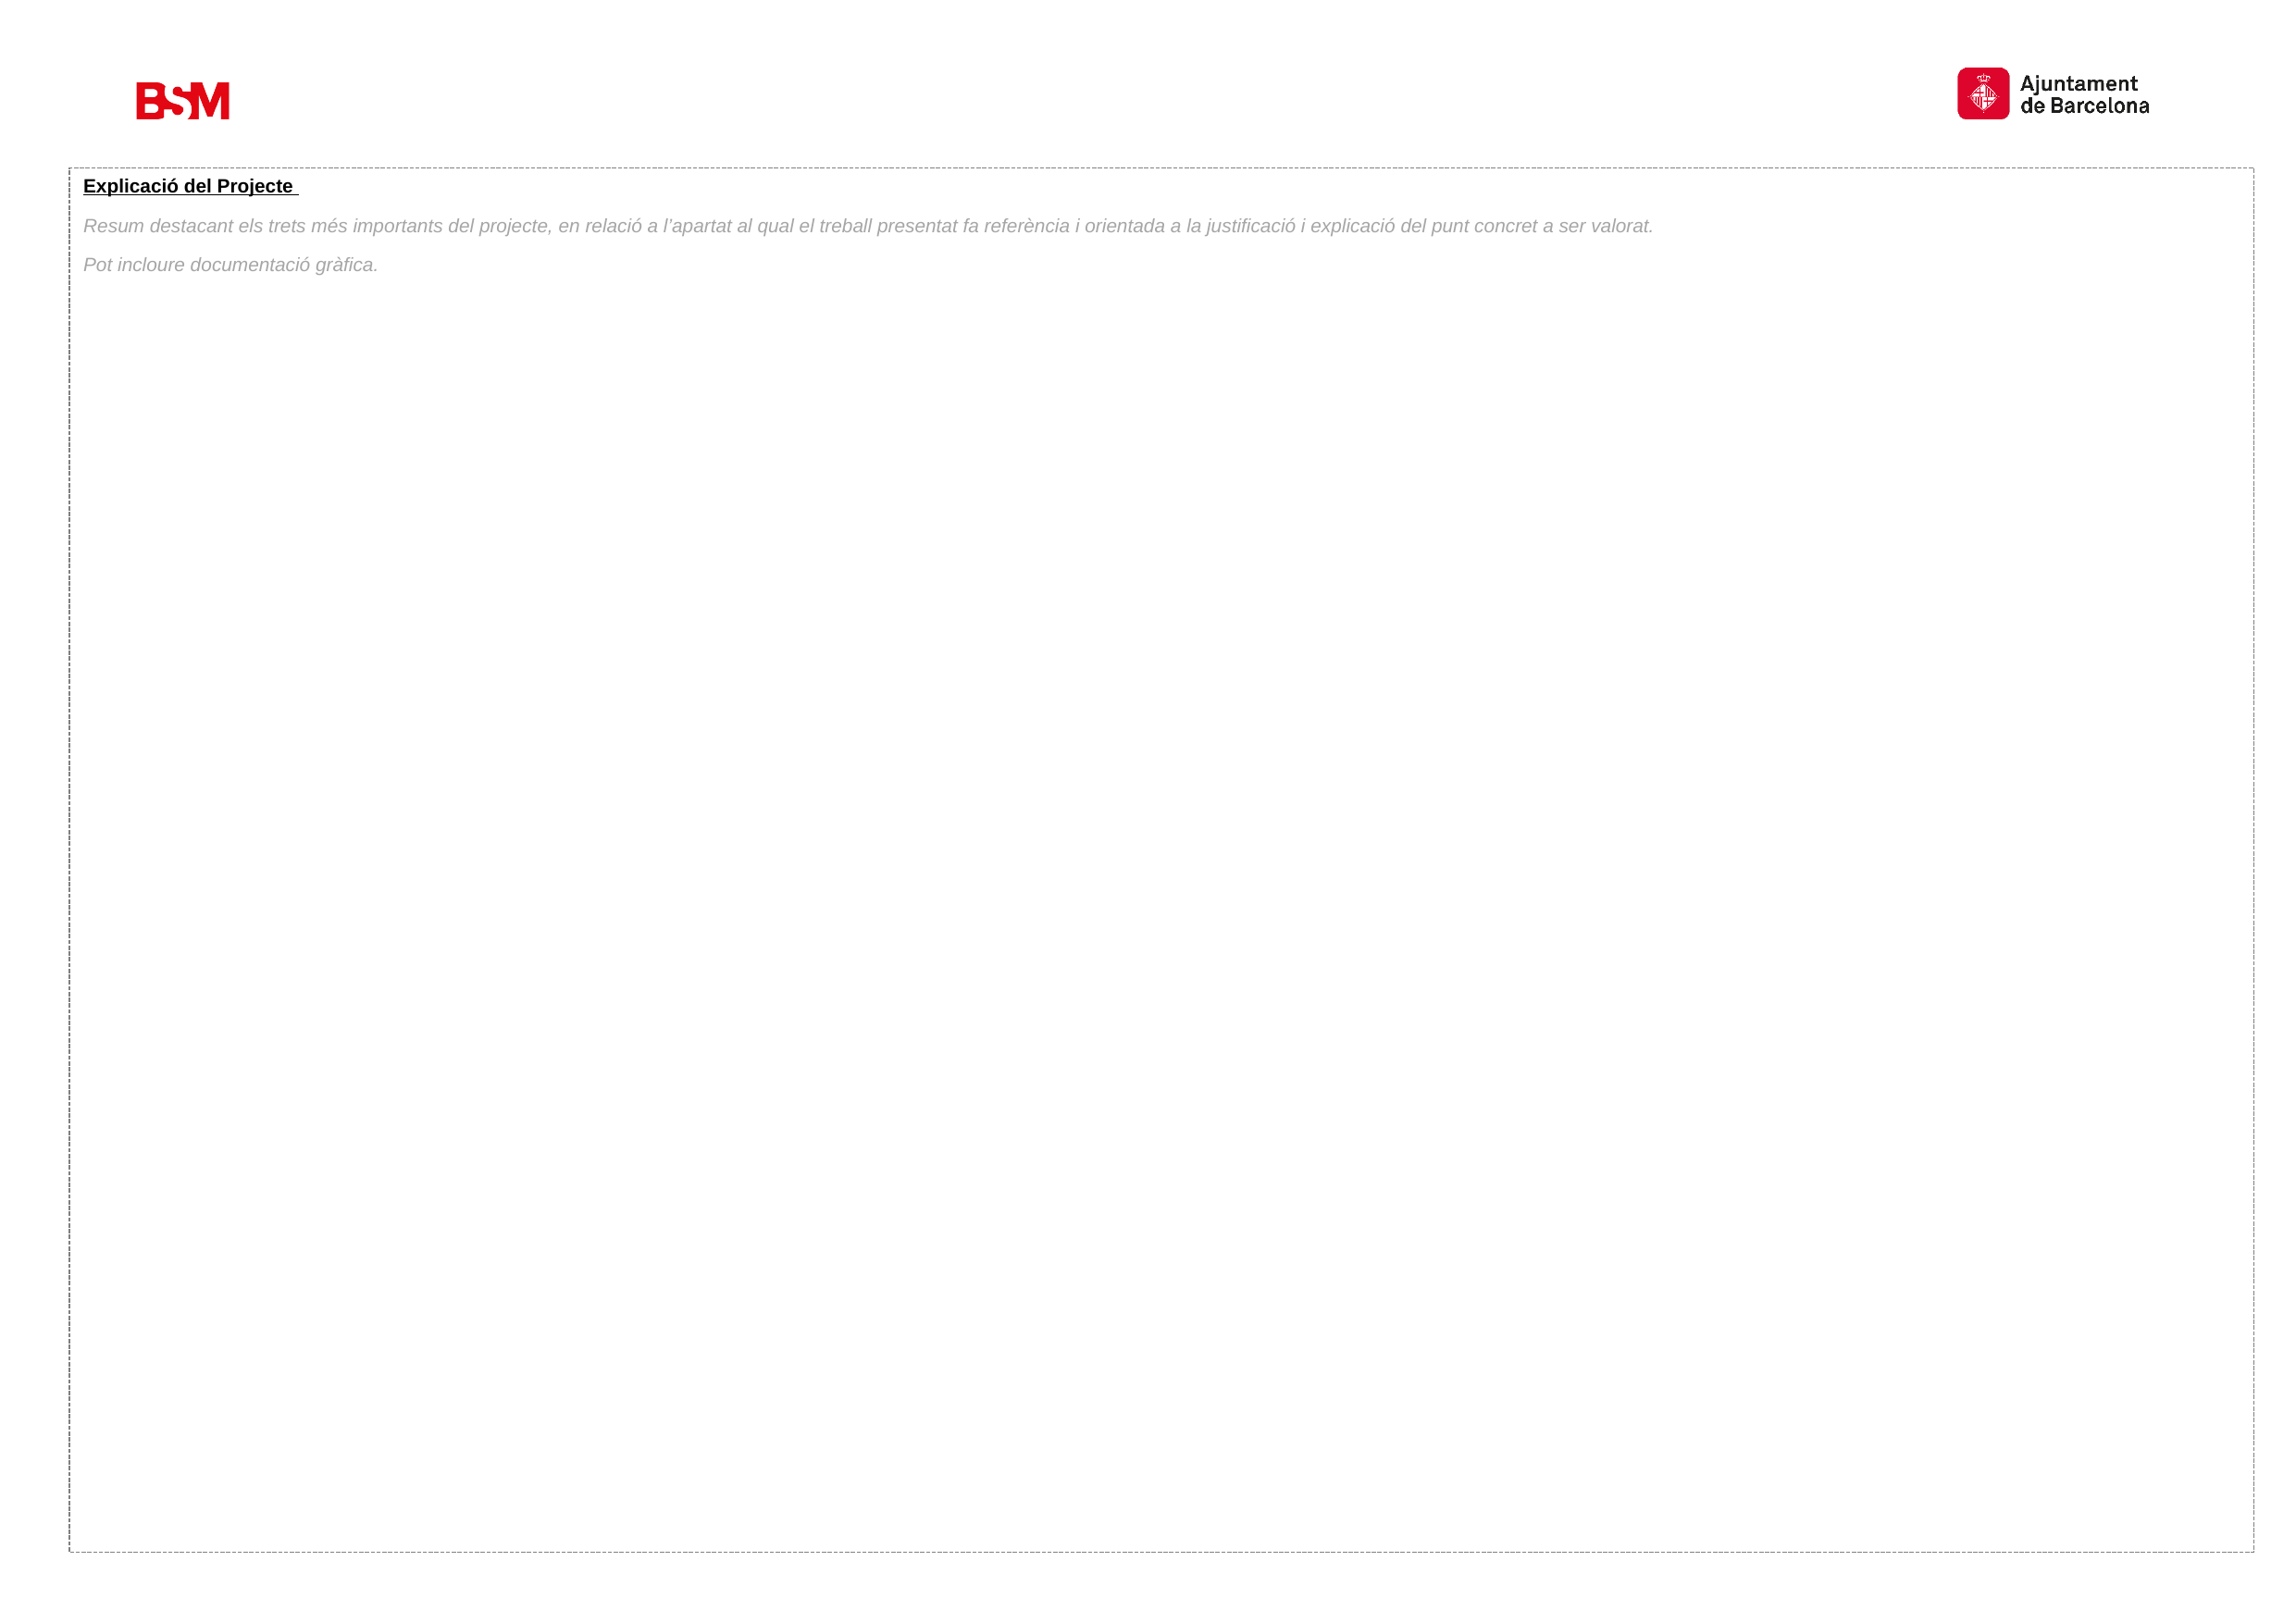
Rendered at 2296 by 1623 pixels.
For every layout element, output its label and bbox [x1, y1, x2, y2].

picture [136, 82, 230, 119]
picture [1957, 68, 2150, 119]
